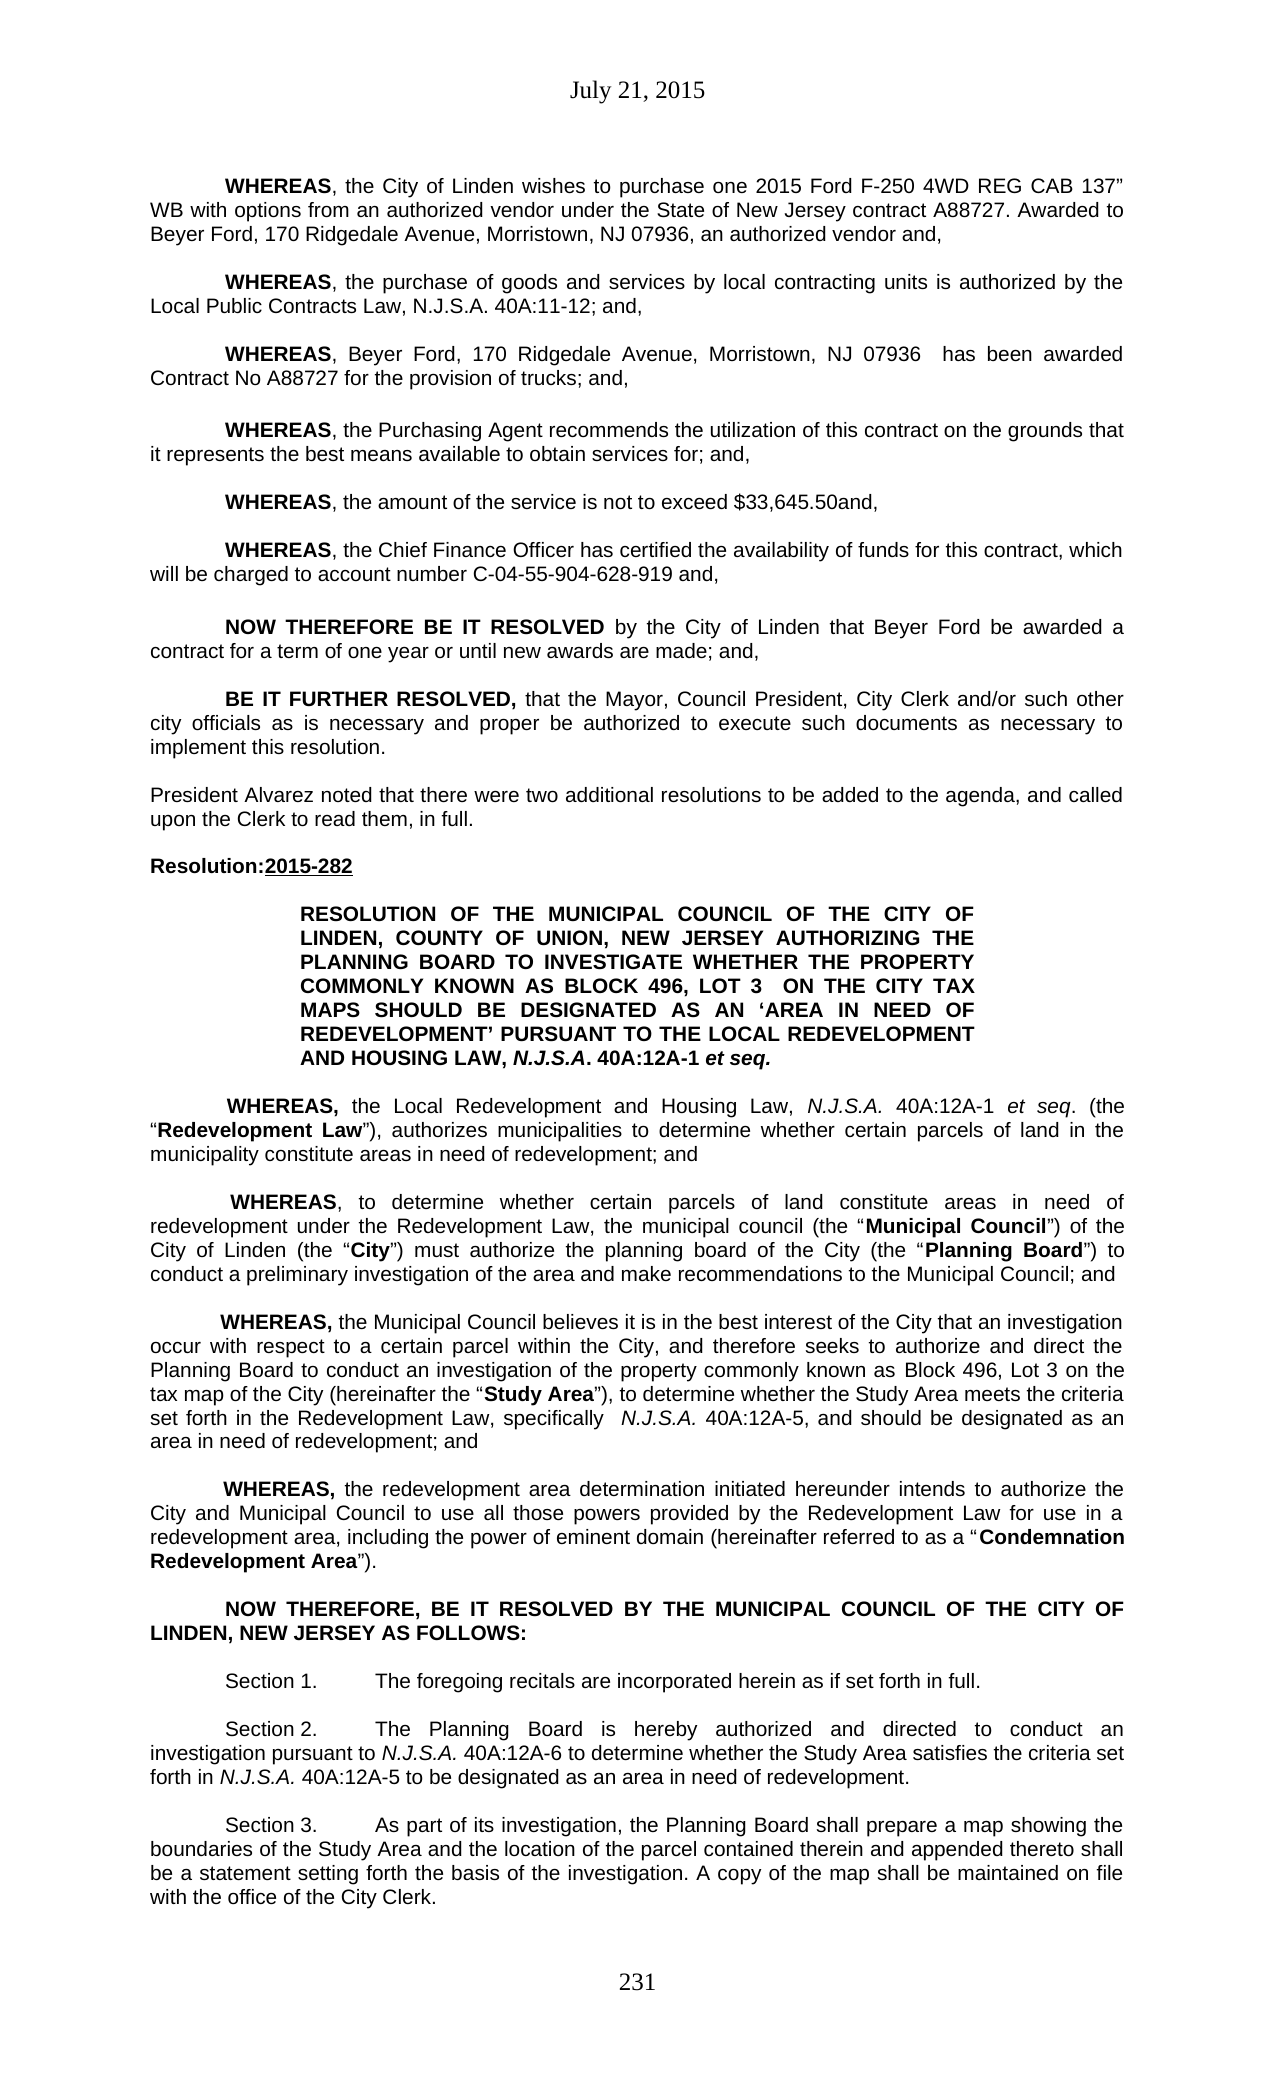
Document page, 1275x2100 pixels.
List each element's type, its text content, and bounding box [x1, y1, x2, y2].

text Resolution:2015-282 [150, 854, 975, 878]
text WHEREAS, Beyer Ford, 170 Ridgedale Avenue, Morristown, NJ 07936 has been awarded Contract No A88727 for the provision of trucks; and, [150, 342, 1125, 389]
text WHEREAS, the City of Linden wishes to purchase one 2015 Ford F-250 4WD REG CAB 137” WB with options from an authorized vendor under the State of New Jersey contract A88727. Awarded to Beyer Ford, 170 Ridgedale Avenue, Morristown, NJ 07936, an authorized vendor and, [150, 174, 1125, 246]
text WHEREAS, the redevelopment area determination initiated hereunder intends to authorize the City and Municipal Council to use all those powers provided by the Redevelopment Law for use in a redevelopment area, including the power of eminent domain (hereinafter referred to as a “Condemnation Redevelopment Area”). [150, 1477, 1125, 1573]
text WHEREAS, the Chief Finance Officer has certified the availability of funds for this contract, which will be charged to account number C-04-55-904-628-919 and, [150, 538, 1125, 586]
text President Alvarez noted that there were two additional resolutions to be added to the agenda, and called upon the Clerk to read them, in full. [150, 782, 1125, 830]
text BE IT FURTHER RESOLVED, that the Mayor, Council President, City Clerk and/or such other city officials as is necessary and proper be authorized to execute such documents as necessary to implement this resolution. [150, 687, 1125, 758]
text WHEREAS, the Local Redevelopment and Housing Law, N.J.S.A. 40A:12A-1 et seq. (the “Redevelopment Law”), authorizes municipalities to determine whether certain parcels of land in the municipality constitute areas in need of redevelopment; and [150, 1094, 1125, 1166]
text WHEREAS, to determine whether certain parcels of land constitute areas in need of redevelopment under the Redevelopment Law, the municipal council (the “Municipal Council”) of the City of Linden (the “City”) must authorize the planning board of the City (the “Planning Board”) to conduct a preliminary investigation of the area and make recommendations to the Municipal Council; and [150, 1190, 1125, 1286]
text WHEREAS, the purchase of goods and services by local contracting units is authorized by the Local Public Contracts Law, N.J.S.A. 40A:11-12; and, [150, 270, 1125, 318]
text RESOLUTION OF THE MUNICIPAL COUNCIL OF THE CITY OF LINDEN, COUNTY OF UNION, NEW JERSEY AUTHORIZING THE PLANNING BOARD TO INVESTIGATE WHETHER THE PROPERTY COMMONLY KNOWN AS BLOCK 496, LOT 3 ON THE CITY TAX MAPS SHOULD BE DESIGNATED AS AN ‘AREA IN NEED OF REDEVELOPMENT’ PURSUANT TO THE LOCAL REDEVELOPMENT AND HOUSING LAW, N.J.S.A. 40A:12A-1 et seq. [300, 902, 975, 1070]
text NOW THEREFORE, BE IT RESOLVED BY THE MUNICIPAL COUNCIL OF THE CITY OF LINDEN, NEW JERSEY AS FOLLOWS: [150, 1597, 1125, 1645]
text WHEREAS, the amount of the service is not to exceed $33,645.50and, [150, 490, 1125, 514]
text WHEREAS, the Municipal Council believes it is in the best interest of the City that an investigation occur with respect to a certain parcel within the City, and therefore seeks to authorize and direct the Planning Board to conduct an investigation of the property commonly known as Block 496, Lot 3 on the tax map of the City (hereinafter the “Study Area”), to determine whether the Study Area meets the criteria set forth in the Redevelopment Law, specifically N.J.S.A. 40A:12A-5, and should be designated as an area in need of redevelopment; and [150, 1309, 1125, 1453]
text Section 3. As part of its investigation, the Planning Board shall prepare a map showing the boundaries of the Study Area and the location of the parcel contained therein and appended thereto shall be a statement setting forth the basis of the investigation. A copy of the map shall be maintained on file with the office of the City Clerk. [150, 1813, 1125, 1908]
text NOW THEREFORE BE IT RESOLVED by the City of Linden that Beyer Ford be awarded a contract for a term of one year or until new awards are made; and, [150, 615, 1125, 663]
text Section 2. The Planning Board is hereby authorized and directed to conduct an investigation pursuant to N.J.S.A. 40A:12A-6 to determine whether the Study Area satisfies the criteria set forth in N.J.S.A. 40A:12A-5 to be designated as an area in need of redevelopment. [150, 1717, 1125, 1789]
text Section 1. The foregoing recitals are incorporated herein as if set forth in full. [150, 1669, 1125, 1693]
text WHEREAS, the Purchasing Agent recommends the utilization of this contract on the grounds that it represents the best means available to obtain services for; and, [150, 418, 1125, 466]
